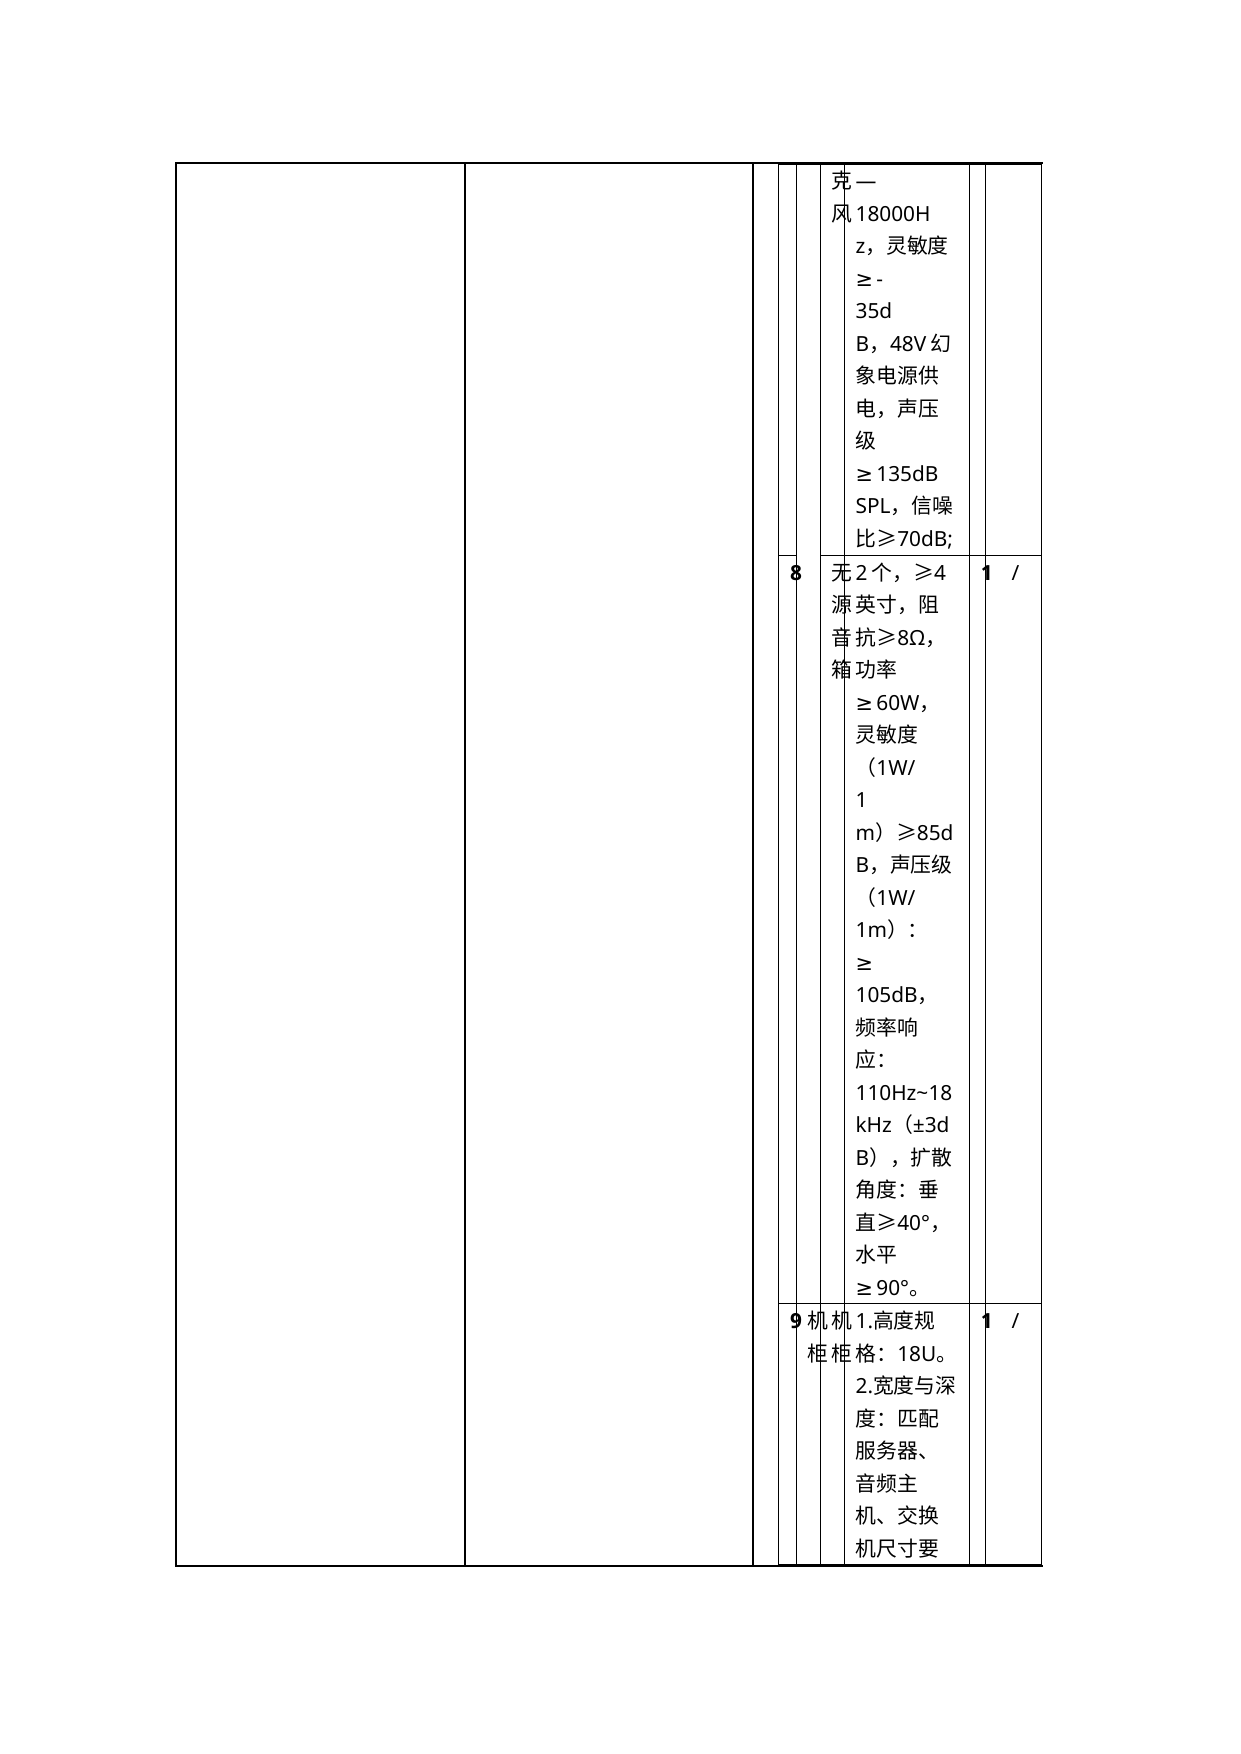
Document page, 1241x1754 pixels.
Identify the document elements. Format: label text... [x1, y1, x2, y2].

table_cell 1 [177, 164, 464, 1565]
table_cell [845, 1304, 969, 1564]
table_cell [779, 1304, 796, 1564]
table_cell [821, 556, 844, 1303]
table_cell [754, 164, 778, 1565]
table_cell [797, 1304, 820, 1564]
table_cell [779, 165, 796, 555]
table_cell [986, 556, 1041, 1303]
table_cell [797, 165, 820, 1303]
table_cell [986, 165, 1041, 555]
table_cell [845, 165, 969, 555]
table_cell [845, 556, 969, 1303]
table_cell [466, 164, 752, 1565]
table_cell [821, 165, 844, 555]
table_cell [779, 556, 796, 1303]
table_cell [821, 1304, 844, 1564]
table_cell [986, 1304, 1041, 1564]
